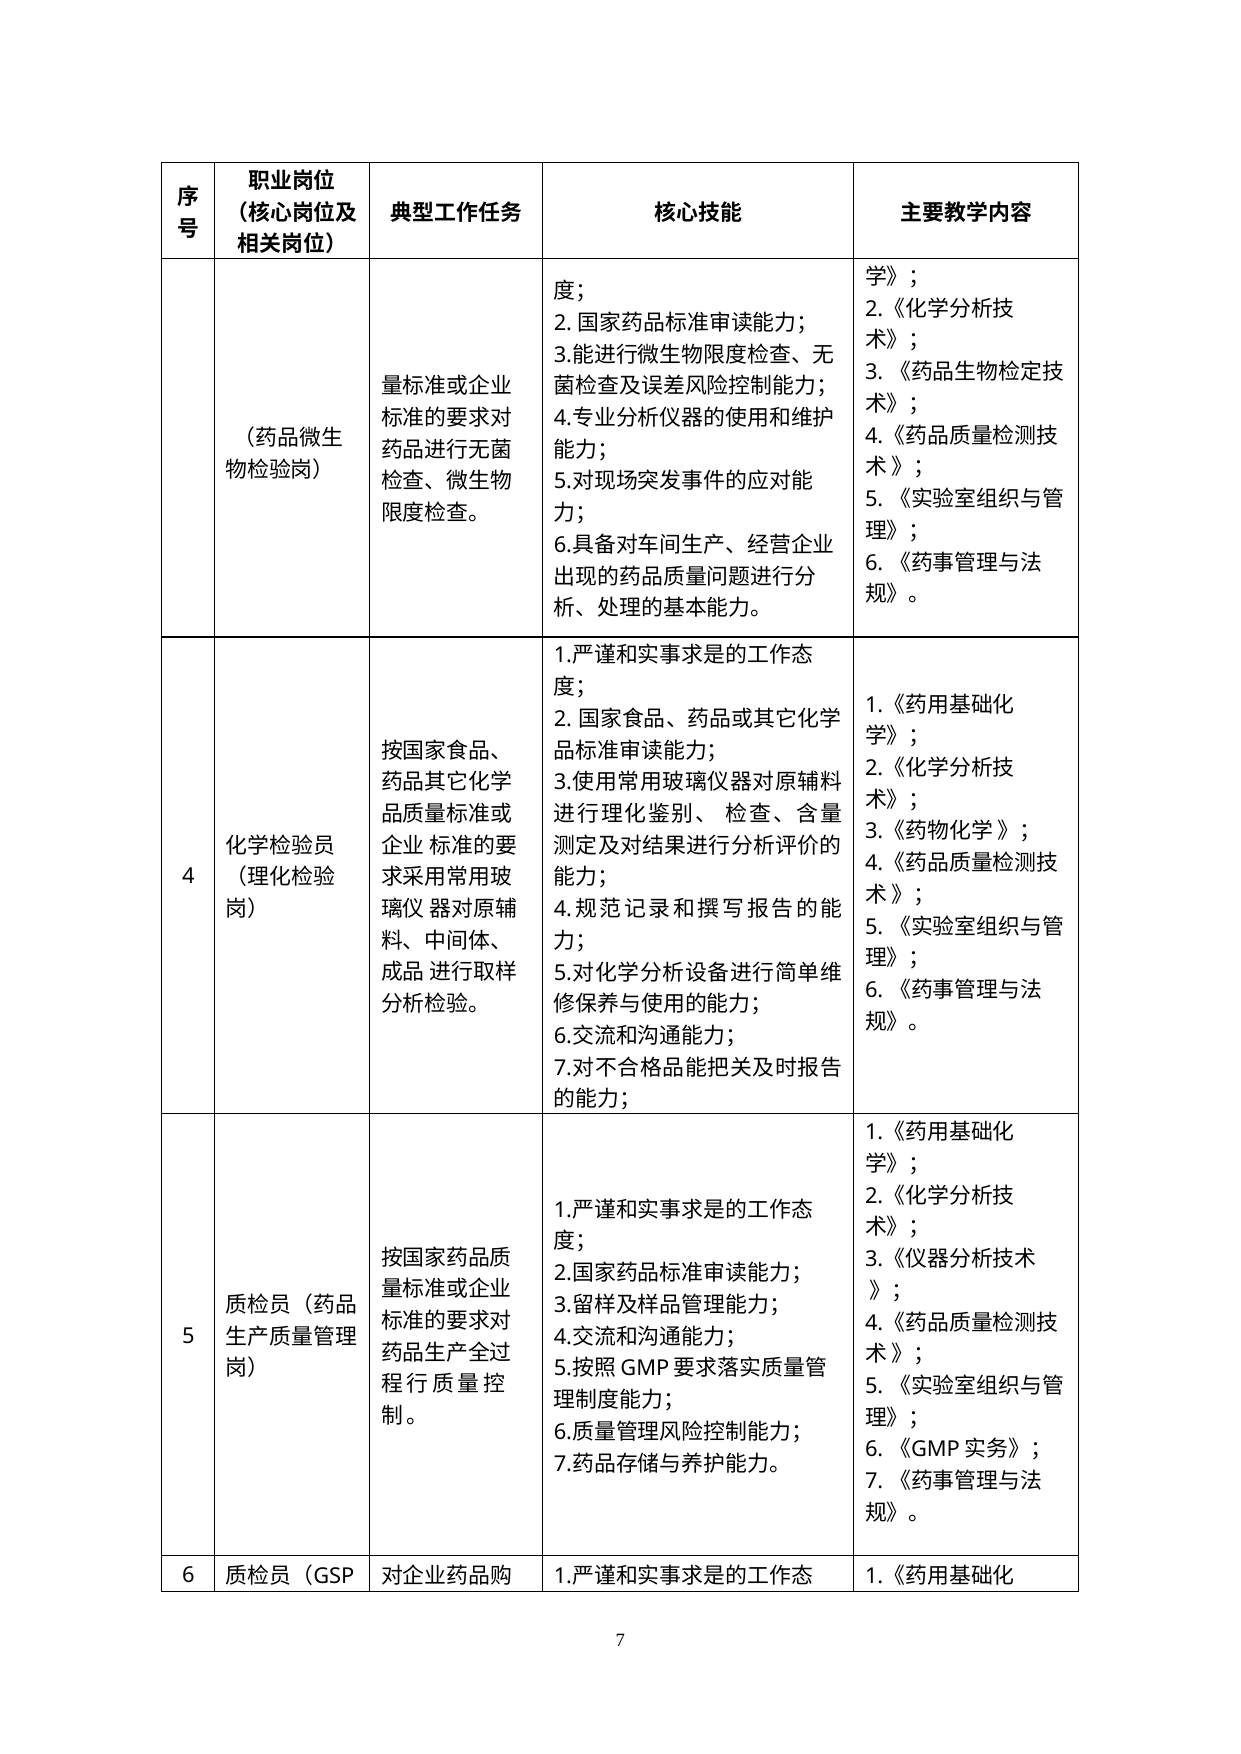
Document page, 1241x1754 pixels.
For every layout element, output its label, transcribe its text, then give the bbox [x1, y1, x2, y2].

table_cell 按国家药品质量标准或企业标准的要求对药品进行无菌 检查、微生物限度检查。 [370, 259, 542, 636]
table_cell 1.严谨和实事求是的工作态度； 2.国家药品标准审读能力； 3.留样及样品管理能力； 4.交流和沟通能力； 5.按照GMP要求落实质量管理制度能力； 6.质量管理风险控制能力； 7.药品存储与养护能力。 [543, 1114, 853, 1555]
table_header 典型工作任务 [370, 163, 542, 258]
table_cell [543, 259, 853, 636]
table_cell 1.《药用基础化学》； 2.《化学分析技术》； 3.《仪器分析技术 》； 4.《药品质量检测技术 》； 5. 《实验室组织与管理》； 6. 《GMP实务》； 7. 《药事管理与法规》。 [854, 1114, 1078, 1555]
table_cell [854, 1556, 1078, 1591]
table_header 职业岗位 （核心岗位及相关岗位） [215, 163, 369, 258]
table_cell 6 [162, 1556, 214, 1591]
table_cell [543, 1556, 853, 1591]
table_cell 1.《药用基础化学》； 2.《化学分析技术》； 3.《药物化学 》； 4.《药品质量检测技术 》； 5. 《实验室组织与管理》； 6. 《药事管理与法规》。 [854, 638, 1078, 1113]
table_cell 按国家食品、药品其它化学品质量标准或企业 标准的要求采用常用玻璃仪 器对原辅料、中间体、成品 进行取样分析检验。 [370, 638, 542, 1113]
table_cell 药物检验员（药品微生 物检验岗） [215, 259, 369, 636]
table_cell 质检员（GSP实务岗） [215, 1556, 369, 1591]
table_cell 4 [162, 638, 214, 1113]
table_header 序号 [162, 163, 214, 258]
table_cell 按国家药品质量标准或企业标准的要求对药品生产全过程行质量控制。 [370, 1114, 542, 1555]
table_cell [854, 259, 1078, 636]
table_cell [370, 1556, 542, 1591]
table_cell 5 [162, 1114, 214, 1555]
table_cell 3 [162, 259, 214, 636]
table_cell 1.严谨和实事求是的工作态度； 2. 国家食品、药品或其它化学品标准审读能力； 3.使用常用玻璃仪器对原辅料进行理化鉴别、 检查、含量测定及对结果进行分析评价的能力； 4.规范记录和撰写报告的能力； 5.对化学分析设备进行简单维修保养与使用的能力； 6.交流和沟通能力； 7.对不合格品能把关及时报告的能力； [543, 638, 853, 1113]
table_header 核心技能 [543, 163, 853, 258]
table_header 主要教学内容 [854, 163, 1078, 258]
table_cell 质检员（药品生产质量管理岗） [215, 1114, 369, 1555]
table_cell 化学检验员（理化检验岗） [215, 638, 369, 1113]
